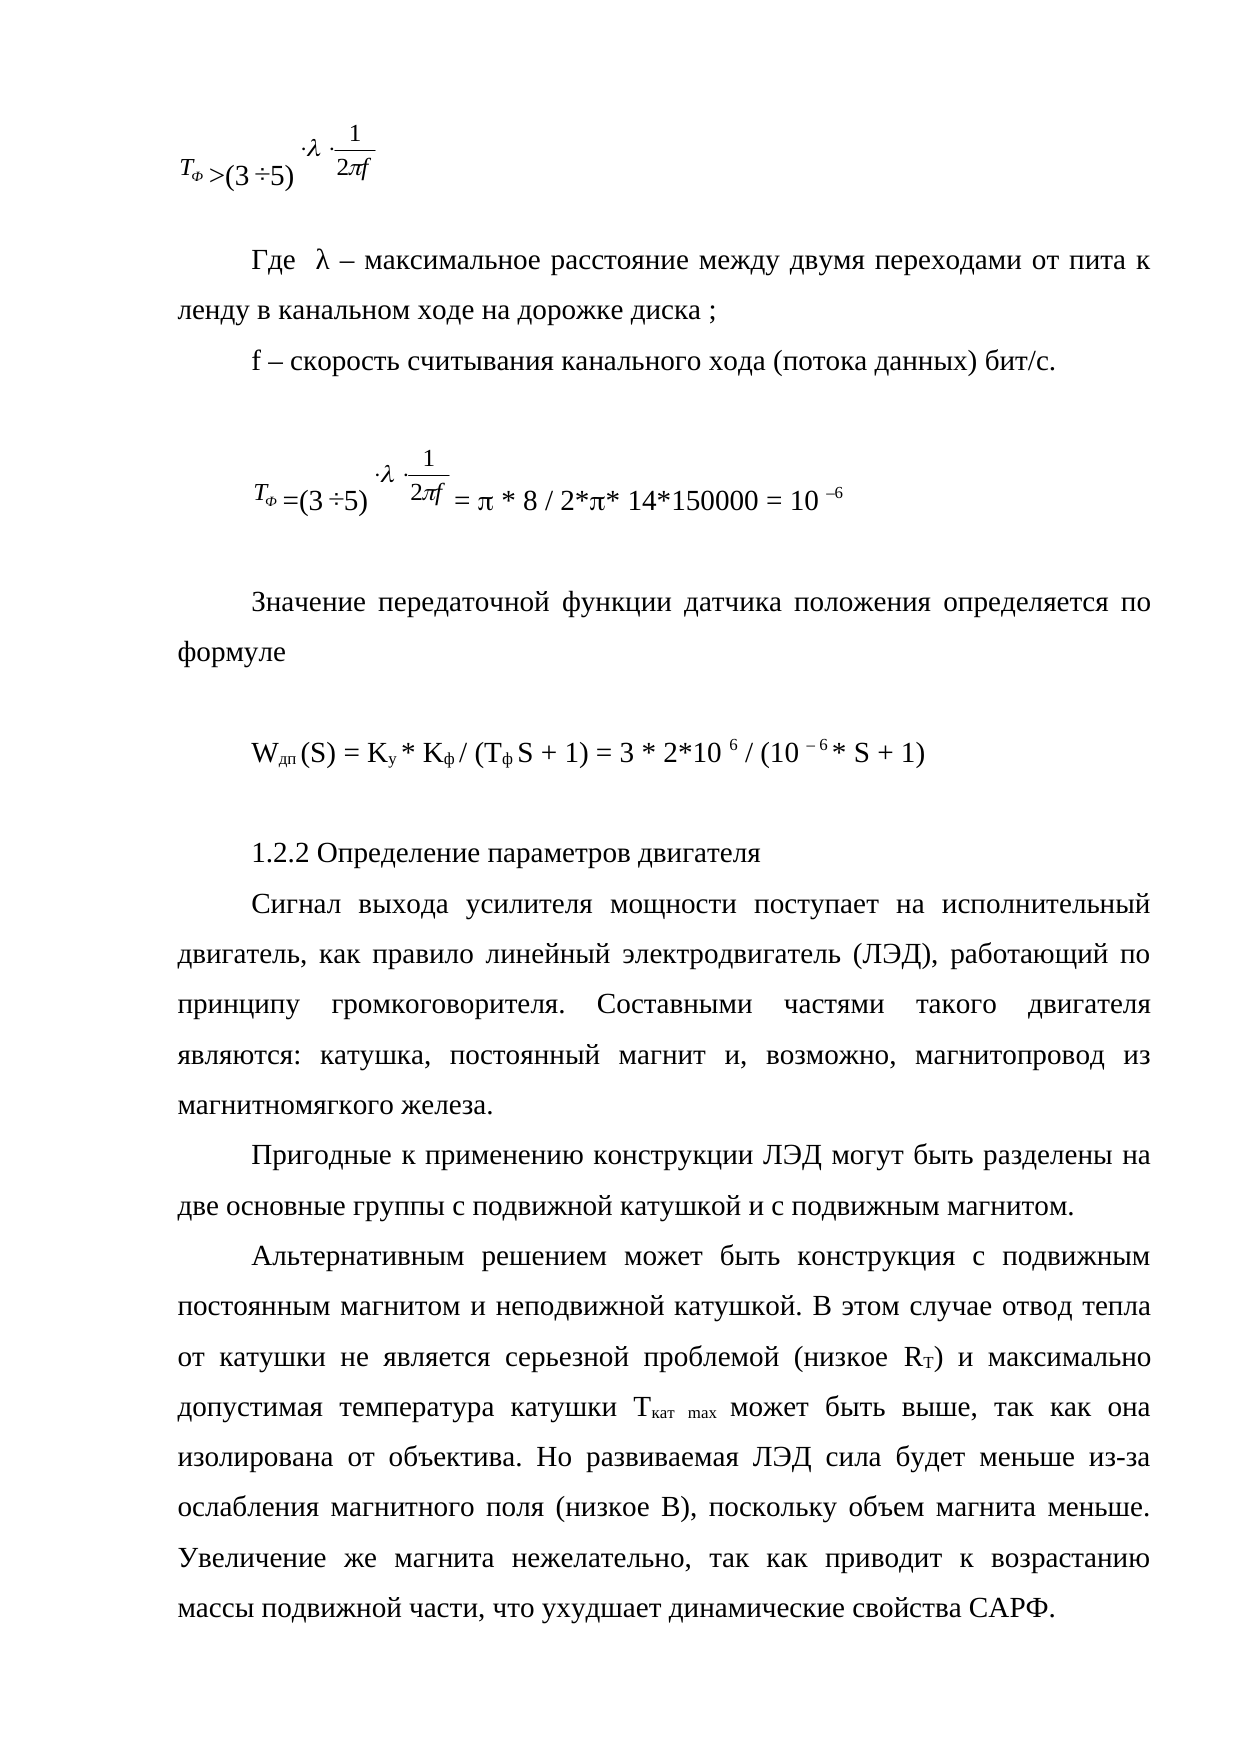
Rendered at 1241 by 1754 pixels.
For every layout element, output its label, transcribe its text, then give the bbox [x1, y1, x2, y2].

text Значение передаточной функции датчика положения определяется по формуле [177, 584, 1152, 668]
text Альтернативным решением может быть конструкция с подвижным постоянным магнитом и неподвижной катушкой. В этом случае отвод тепла от катушки не является серьезной проблемой (низкое RT) и максимально допустимая температура катушки Ткат max может быть выше, так как она изолирована от объектива. Но развиваемая ЛЭД сила будет меньше из-за ослабления магнитного поля (низкое В), поскольку объем магнита меньше. Увеличение же магнита нежелательно, так как приводит к возрастанию массы подвижной части, что ухудшает динамические свойства САРФ. [177, 1238, 1152, 1624]
text =(35)= * 8 / 2** 14*150000 = 10 –6 [177, 443, 1152, 517]
text f – скорость считывания канального хода (потока данных) бит/с. [177, 343, 1152, 376]
text Пригодные к применению конструкции ЛЭД могут быть разделены на две основные группы с подвижной катушкой и с подвижным магнитом. [177, 1137, 1152, 1221]
text Сигнал выхода усилителя мощности поступает на исполнительный двигатель, как правило линейный электродвигатель (ЛЭД), работающий по принципу громкоговорителя. Составными частями такого двигателя являются: катушка, постоянный магнит и, возможно, магнитопровод из магнитномягкого железа. [177, 886, 1152, 1121]
text Где λ – максимальное расстояние между двумя переходами от пита к ленду в канальном ходе на дорожке диска ; [177, 242, 1152, 326]
text 1.2.2 Определение параметров двигателя [177, 836, 1152, 869]
text Wдп (S) = Ky * Kф / (Тф S + 1) = 3 * 2*10 6 / (10 – 6 * S + 1) [177, 735, 1152, 768]
